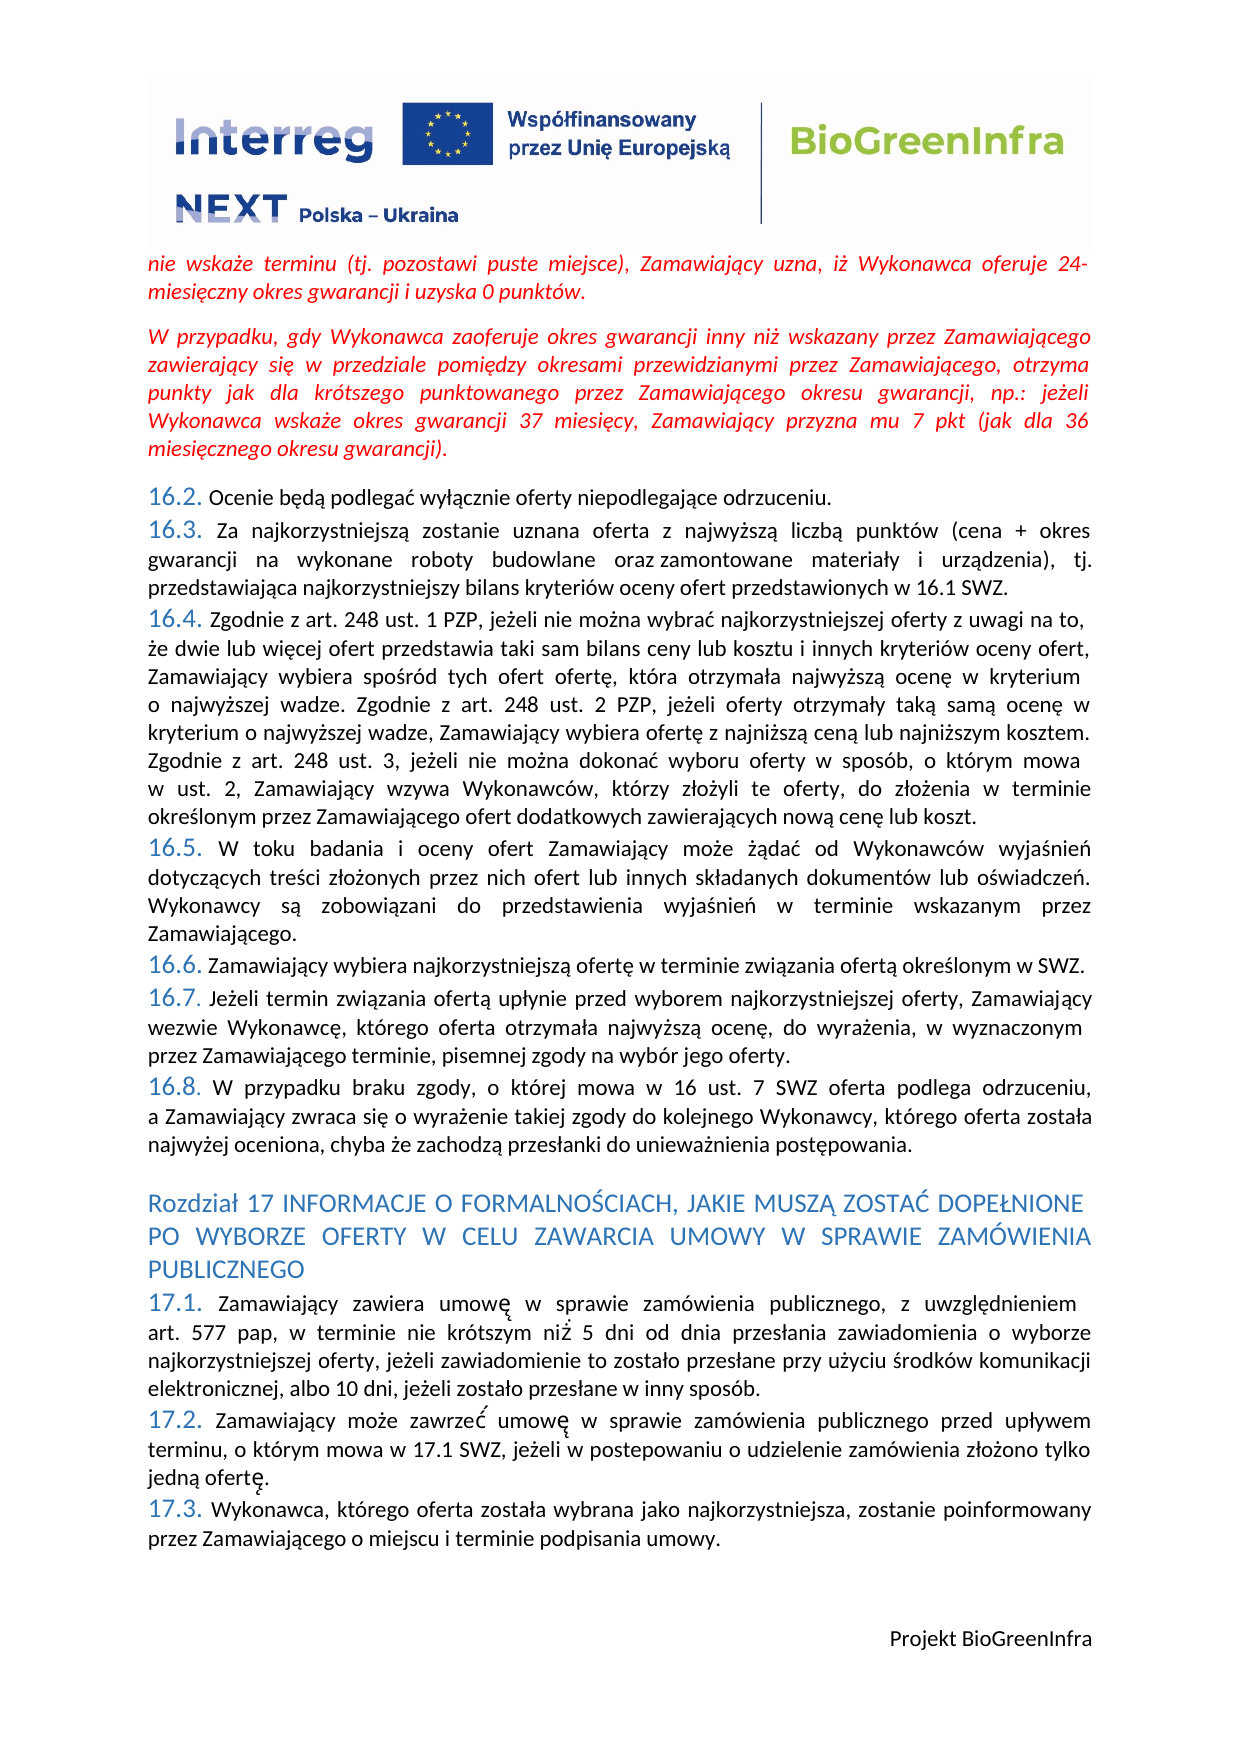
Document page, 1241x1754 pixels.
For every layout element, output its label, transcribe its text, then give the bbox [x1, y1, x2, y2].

text 16.5. W toku badania i oceny ofert Zamawiający może żądać od Wykonawców wyjaśnień dotyczących treści złożonych przez nich ofert lub innych składanych dokumentów lub oświadczeń. Wykonawcy są zobowiązani do przedstawienia wyjaśnień w terminie wskazanym przez Zamawiającego. [148, 830, 1093, 947]
picture [147, 73, 1093, 250]
text 17.3. Wykonawca, którego oferta została wybrana jako najkorzystniejsza, zostanie poinformowany przez Zamawiającego o miejscu i terminie podpisania umowy. [148, 1492, 1093, 1553]
text 16.7. Jeżeli termin związania ofertą upłynie przed wyborem najkorzystniejszej oferty, Zamawiający wezwie Wykonawcę, którego oferta otrzymała najwyższą ocenę, do wyrażenia, w wyznaczonym przez Zamawiającego terminie, pisemnej zgody na wybór jego oferty. [148, 980, 1093, 1069]
text 16.4. Zgodnie z art. 248 ust. 1 PZP, jeżeli nie można wybrać najkorzystniejszej oferty z uwagi na to, że dwie lub więcej ofert przedstawia taki sam bilans ceny lub kosztu i innych kryteriów oceny ofert, Zamawiający wybiera spośród tych ofert ofertę, która otrzymała najwyższą ocenę w kryterium o najwyższej wadze. Zgodnie z art. 248 ust. 2 PZP, jeżeli oferty otrzymały taką samą ocenę w kryterium o najwyższej wadze, Zamawiający wybiera ofertę z najniższą ceną lub najniższym kosztem. Zgodnie z art. 248 ust. 3, jeżeli nie można dokonać wyboru oferty w sposób, o którym mowa w ust. 2, Zamawiający wzywa Wykonawców, którzy złożyli te oferty, do złożenia w terminie określonym przez Zamawiającego ofert dodatkowych zawierających nową cenę lub koszt. [148, 601, 1093, 830]
subtitle Rozdział 17 INFORMACJE O FORMALNOŚCIACH, JAKIE MUSZĄ ZOSTAĆ DOPEŁNIONE PO WYBORZE OFERTY W CELU ZAWARCIA UMOWY W SPRAWIE ZAMÓWIENIA PUBLICZNEGO [148, 1186, 1093, 1285]
text 16.6. Zamawiający wybiera najkorzystniejszą ofertę w terminie związania ofertą określonym w SWZ. [148, 947, 1093, 980]
text 17.1. Zamawiający zawiera umowę̨ w sprawie zamówienia publicznego, z uwzględnieniem art. 577 pap, w terminie nie krótszym niż̇ 5 dni od dnia przesłania zawiadomienia o wyborze najkorzystniejszej oferty, jeżeli zawiadomienie to zostało przesłane przy użyciu środków komunikacji elektronicznej, albo 10 dni, jeżeli zostało przesłane w inny sposób. [148, 1285, 1093, 1402]
text W przypadku, gdy Wykonawca zaoferuje okres gwarancji inny niż wskazany przez Zamawiającego zawierający się w przedziale pomiędzy okresami przewidzianymi przez Zamawiającego, otrzyma punkty jak dla krótszego punktowanego przez Zamawiającego okresu gwarancji, np.: jeżeli Wykonawca wskaże okres gwarancji 37 miesięcy, Zamawiający przyzna mu 7 pkt (jak dla 36 miesięcznego okresu gwarancji). [148, 322, 1093, 462]
text 16.3. Za najkorzystniejszą zostanie uznana oferta z najwyższą liczbą punktów (cena + okres gwarancji na wykonane roboty budowlane oraz zamontowane materiały i urządzenia), tj. przedstawiająca najkorzystniejszy bilans kryteriów oceny ofert przedstawionych w 16.1 SWZ. [148, 512, 1093, 601]
text 16.2. Ocenie będą podlegać wyłącznie oferty niepodlegające odrzuceniu. [148, 479, 1093, 512]
text 17.2. Zamawiający może zawrzeć́ umowę̨ w sprawie zamówienia publicznego przed upływem terminu, o którym mowa w 17.1 SWZ, jeżeli w postepowaniu o udzielenie zamówienia złożono tylko jedną ofertę̨. [148, 1402, 1093, 1492]
text 16.8. W przypadku braku zgody, o której mowa w 16 ust. 7 SWZ oferta podlega odrzuceniu, a Zamawiający zwraca się o wyrażenie takiej zgody do kolejnego Wykonawcy, którego oferta została najwyżej oceniona, chyba że zachodzą przesłanki do unieważnienia postępowania. [148, 1069, 1093, 1158]
